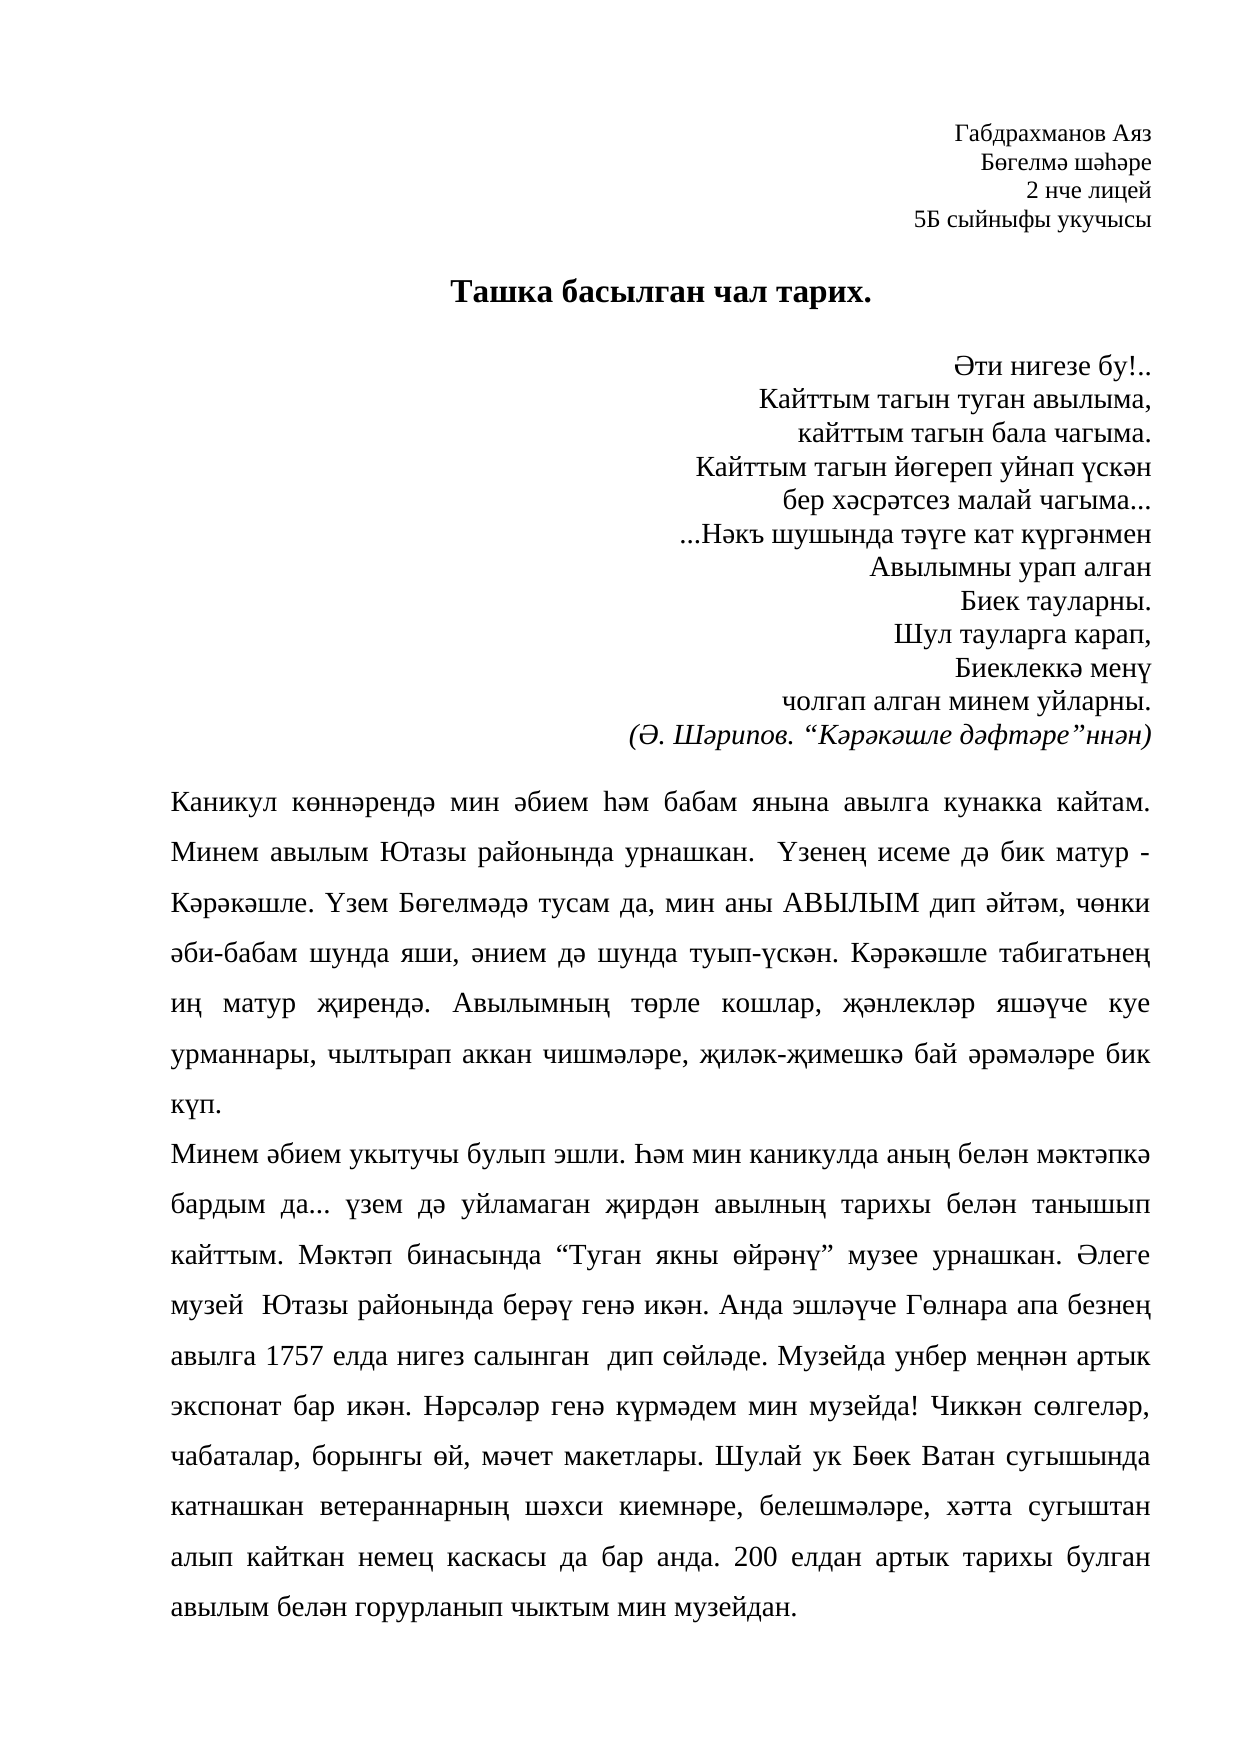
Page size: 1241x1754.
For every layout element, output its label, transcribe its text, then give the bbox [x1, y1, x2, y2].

text Каникул көннәрендә мин әбием һәм бабам янына авылга кунакка кайтам. Минем авылым Ютазы районында урнашкан. Үзенең исеме дә бик матур - Кәрәкәшле. Үзем Бөгелмәдә тусам да, мин аны АВЫЛЫМ дип әйтәм, чөнки әби-бабам шунда яши, әнием дә шунда туып-үскән. Кәрәкәшле табигатьнең иң матур җирендә. Авылымның төрле кошлар, җәнлекләр яшәүче куе урманнары, чылтырап аккан чишмәләре, җиләк-җимешкә бай әрәмәләре бик күп. [170, 784, 1152, 1119]
text Минем әбием укытучы булып эшли. Һәм мин каникулда аның белән мәктәпкә бардым да... үзем дә уйламаган җирдән авылның тарихы белән танышып кайттым. Мәктәп бинасында “Туган якны өйрәнү” музее урнашкан. Әлеге музей Ютазы районында берәү генә икән. Анда эшләүче Гөлнара апа безнең авылга 1757 елда нигез салынган дип сөйләде. Музейда унбер меңнән артык экспонат бар икән. Нәрсәләр генә күрмәдем мин музейда! Чиккән сөлгеләр, чабаталар, борынгы өй, мәчет макетлары. Шулай ук Бөек Ватан сугышында катнашкан ветераннарның шәхси киемнәре, белешмәләре, хәтта сугыштан алып кайткан немец каскасы да бар анда. 200 елдан артык тарихы булган авылым белән горурланып чыктым мин музейдан. [170, 1136, 1152, 1623]
text Габдрахманов Аяз [170, 118, 1152, 147]
text Биеклеккә менү [170, 650, 1152, 683]
text (Ә. Шәрипов. “Кәрәкәшле дәфтәре”ннән) [170, 717, 1152, 751]
text 2 нче лицей [170, 176, 1152, 204]
text чолгап алган минем уйларны. [170, 683, 1152, 717]
text бер хәсрәтсез малай чагыма... [170, 482, 1152, 516]
text кайттым тагын бала чагыма. [170, 415, 1152, 449]
text Авылымны урап алган [170, 549, 1152, 583]
text Ташка басылган чал тарих. [170, 271, 1152, 310]
text Әти нигезе бу!.. [170, 348, 1152, 382]
text ...Нәкъ шушында тәүге кат күргәнмен [170, 516, 1152, 549]
text 5Б сыйныфы укучысы [170, 204, 1152, 233]
text Шул тауларга карап, [170, 616, 1152, 650]
text Биек тауларны. [170, 583, 1152, 616]
text Бөгелмә шәһәре [170, 147, 1152, 176]
text Кайттым тагын туган авылыма, [170, 382, 1152, 415]
text Кайттым тагын йөгереп уйнап үскән [170, 449, 1152, 482]
